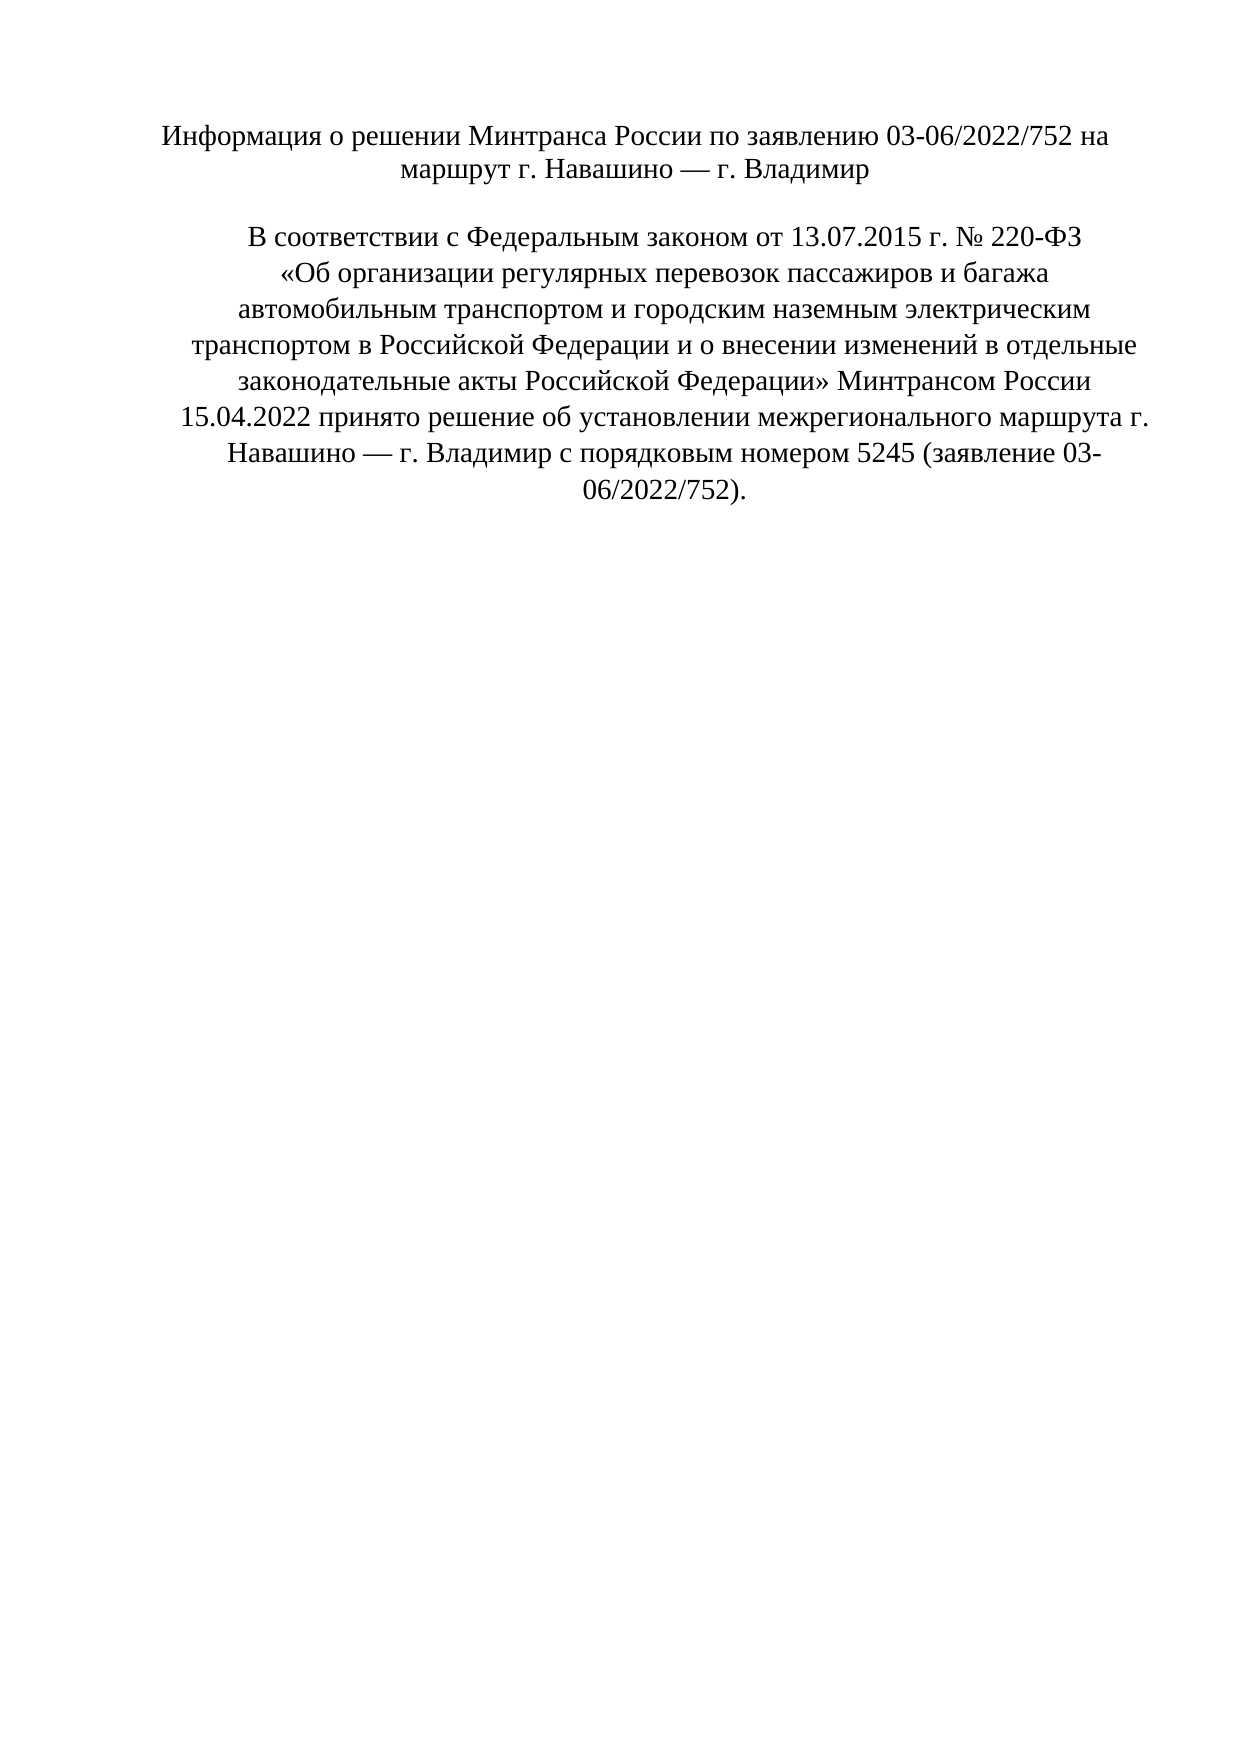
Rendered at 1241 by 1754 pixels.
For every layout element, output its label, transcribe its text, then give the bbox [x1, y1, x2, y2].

text В соответствии с Федеральным законом от 13.07.2015 г. № 220-ФЗ «Об организации регулярных перевозок пассажиров и багажа автомобильным транспортом и городским наземным электрическим транспортом в Российской Федерации и о внесении изменений в отдельные законодательные акты Российской Федерации» Минтрансом России 15.04.2022 принято решение об установлении межрегионального маршрута г. Навашино — г. Владимир с порядковым номером 5245 (заявление 03-06/2022/752). [177, 219, 1152, 505]
text Информация о решении Минтранса России по заявлению 03-06/2022/752 на маршрут г. Навашино — г. Владимир [118, 118, 1152, 185]
